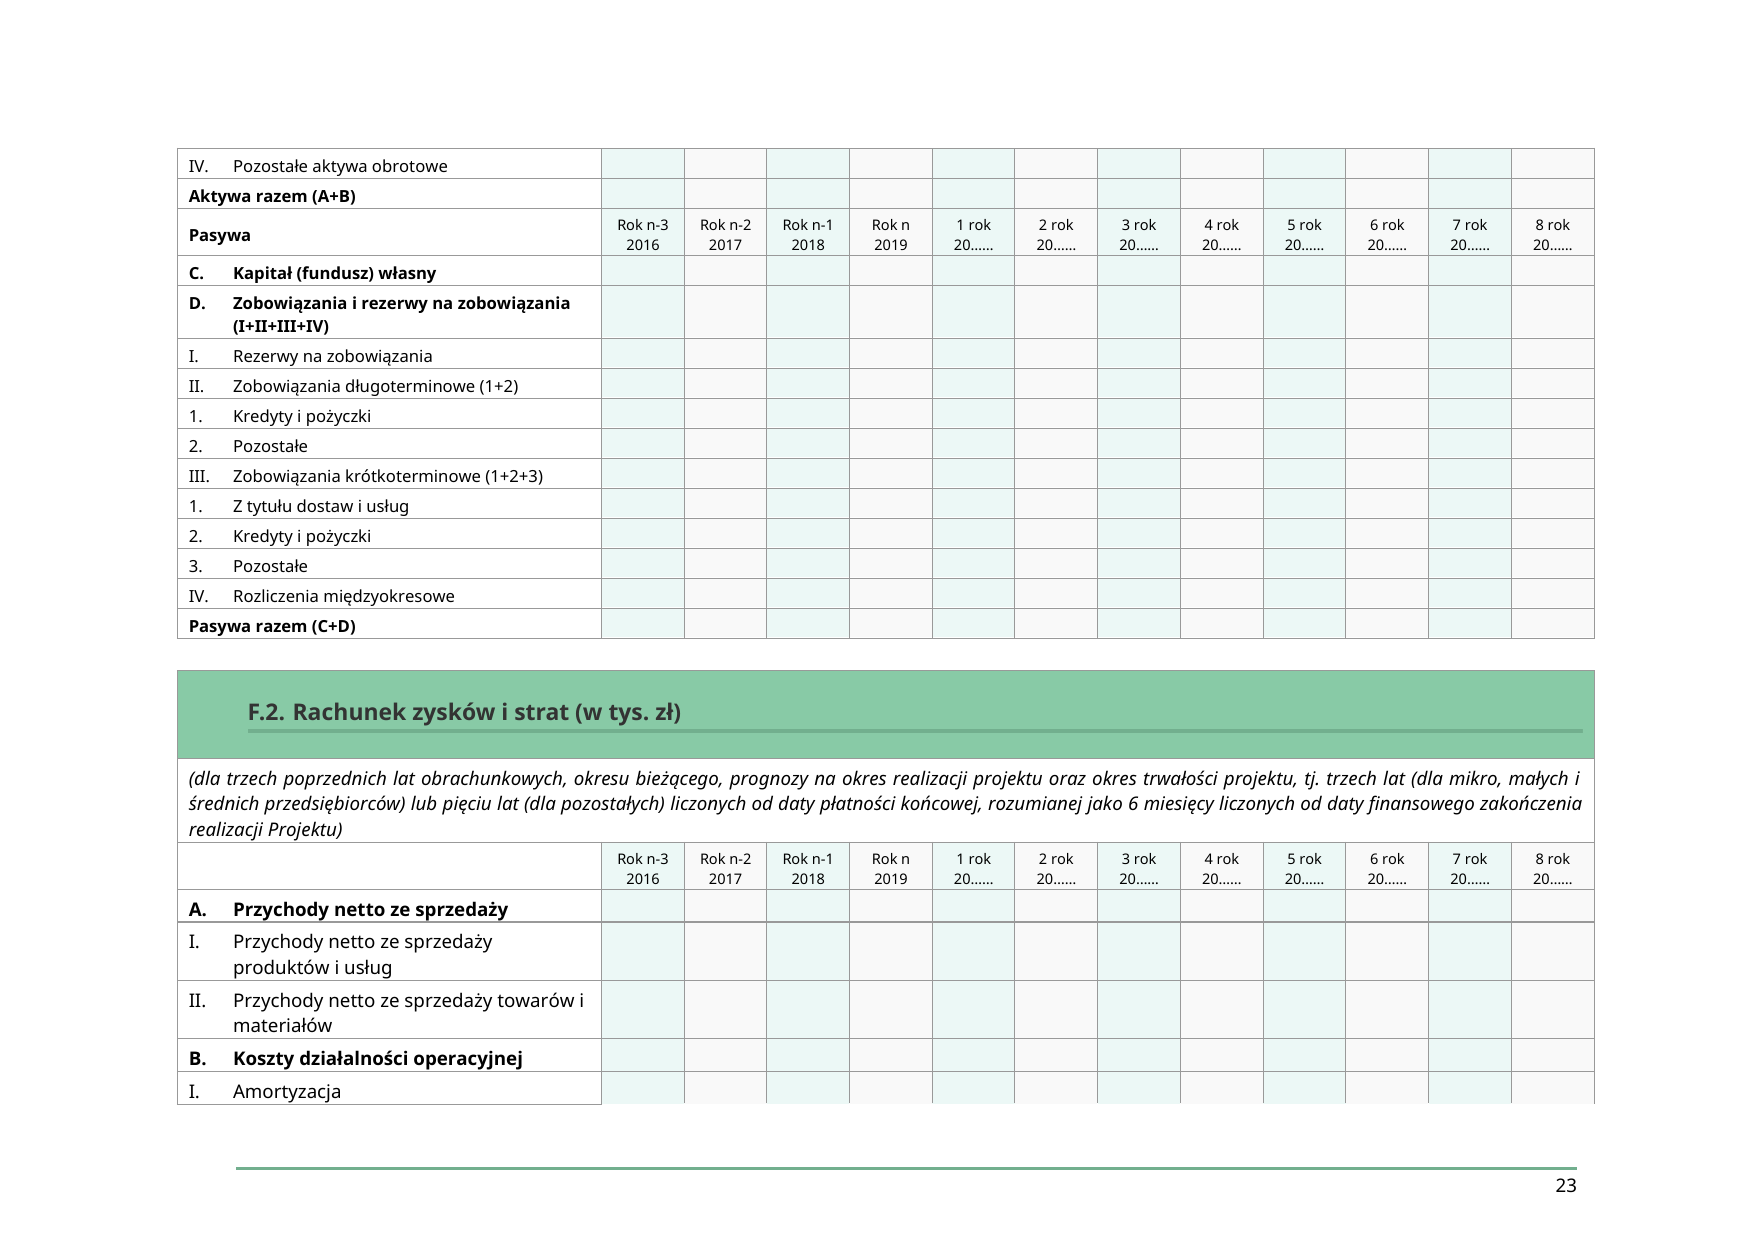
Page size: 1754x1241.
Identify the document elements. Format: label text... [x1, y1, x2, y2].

table_cell [1429, 981, 1511, 1038]
table_cell IV. Rozliczenia międzyokresowe [178, 579, 601, 607]
table_cell [1098, 256, 1180, 285]
table_cell [685, 1039, 766, 1071]
table_cell [1346, 149, 1428, 178]
table_cell [1429, 1072, 1511, 1104]
table_cell [685, 981, 766, 1038]
table_cell [602, 399, 684, 427]
table_cell [602, 286, 684, 337]
table_cell [1264, 369, 1345, 397]
table_cell [933, 609, 1014, 637]
table_cell 8 rok 20…… [1512, 843, 1594, 889]
table_cell [602, 579, 684, 607]
table_cell [1015, 890, 1097, 921]
table_cell Rok n-2 2017 [685, 843, 766, 889]
table_cell [685, 549, 766, 577]
table_cell [1264, 149, 1345, 178]
table_cell [685, 579, 766, 607]
table_cell [1098, 519, 1180, 547]
table_cell [1264, 459, 1345, 487]
table_cell [933, 923, 1014, 980]
table_cell A. Przychody netto ze sprzedaży [178, 890, 601, 921]
table_cell [1098, 459, 1180, 487]
table_cell [1346, 339, 1428, 367]
table_cell [1181, 549, 1263, 577]
table_cell 6 rok 20…… [1346, 843, 1428, 889]
table_cell [850, 579, 932, 607]
table_cell [767, 459, 849, 487]
table_cell [1015, 1039, 1097, 1071]
table_cell [685, 429, 766, 457]
table_cell [1098, 1039, 1180, 1071]
table_cell [767, 579, 849, 607]
table_cell [933, 890, 1014, 921]
table_cell [850, 489, 932, 517]
table_cell [1429, 369, 1511, 397]
table_cell [602, 923, 684, 980]
table_cell [767, 1039, 849, 1071]
table_cell [850, 429, 932, 457]
table_cell 3 rok 20…… [1098, 843, 1180, 889]
table_cell [1015, 549, 1097, 577]
table_cell [1512, 256, 1594, 285]
table_cell [767, 923, 849, 980]
table_cell [1098, 890, 1180, 921]
table_cell [602, 429, 684, 457]
table_cell [849, 1072, 932, 1104]
table_cell [850, 179, 932, 208]
table_cell [1346, 549, 1428, 577]
table_cell [1512, 399, 1594, 427]
table_cell [1264, 1039, 1345, 1071]
table_cell [1181, 1039, 1263, 1071]
table_cell 2 rok 20…… [1015, 209, 1097, 255]
table_cell I. Rezerwy na zobowiązania [178, 339, 601, 367]
table_cell [1346, 369, 1428, 397]
table_cell [1429, 890, 1511, 921]
table_cell [1015, 609, 1097, 637]
table_cell [1429, 149, 1511, 178]
table_cell [1098, 429, 1180, 457]
table_cell [1264, 489, 1345, 517]
table_cell [1512, 149, 1594, 178]
table_cell [850, 981, 932, 1038]
table_cell 5 rok 20…… [1264, 843, 1345, 889]
table_cell [1181, 519, 1263, 547]
table_cell [1346, 1039, 1428, 1071]
table_cell Rok n-2 2017 [685, 209, 766, 255]
table_cell [1181, 179, 1263, 208]
table_cell [850, 286, 932, 337]
table_cell [850, 923, 932, 980]
table_cell [1181, 369, 1263, 397]
table_cell [1512, 459, 1594, 487]
table_cell [685, 609, 766, 637]
table_cell [850, 519, 932, 547]
table_cell [1264, 256, 1345, 285]
table_cell [767, 149, 849, 178]
table_cell [685, 399, 766, 427]
table_cell 2. Kredyty i pożyczki [178, 519, 601, 547]
table_cell [1512, 489, 1594, 517]
table_cell [1098, 1072, 1180, 1104]
table_cell [1346, 890, 1428, 921]
table_cell [850, 1039, 932, 1071]
table_cell [1015, 459, 1097, 487]
table_cell [933, 519, 1014, 547]
table_cell [1015, 579, 1097, 607]
table_cell [1512, 429, 1594, 457]
table_cell [1015, 1072, 1097, 1104]
table_cell [1098, 286, 1180, 337]
table_cell Pasywa razem (C+D) [178, 609, 601, 637]
table_cell [685, 459, 766, 487]
table_cell 5 rok 20…… [1264, 209, 1345, 255]
table_cell [767, 369, 849, 397]
table_cell [1181, 286, 1263, 337]
table_cell [1346, 286, 1428, 337]
table_cell [1264, 399, 1345, 427]
table_cell 7 rok 20…… [1429, 209, 1511, 255]
table_cell [602, 1072, 684, 1104]
table_cell [685, 256, 766, 285]
table_cell [1512, 609, 1594, 637]
table_cell Rok n-3 2016 [602, 843, 684, 889]
table_cell 1. Z tytułu dostaw i usług [178, 489, 601, 517]
table_cell [1346, 459, 1428, 487]
table_cell [933, 149, 1014, 178]
table_cell [685, 369, 766, 397]
table_cell [767, 256, 849, 285]
table_cell [1098, 179, 1180, 208]
table_cell 4 rok 20…… [1181, 209, 1263, 255]
table_cell [602, 489, 684, 517]
table_cell [1098, 489, 1180, 517]
table_cell Rok n-1 2018 [767, 843, 849, 889]
table_cell [1264, 339, 1345, 367]
table_cell [767, 519, 849, 547]
table_cell [1264, 579, 1345, 607]
table_cell [602, 609, 684, 637]
table_cell [602, 519, 684, 547]
table_cell III. Zobowiązania krótkoterminowe (1+2+3) [178, 459, 601, 487]
table_cell 3. Pozostałe [178, 549, 601, 577]
table_cell [1015, 286, 1097, 337]
table_cell [1098, 339, 1180, 367]
table_cell [1512, 981, 1594, 1038]
table_cell [1429, 579, 1511, 607]
table_cell [1429, 519, 1511, 547]
table_cell [1429, 429, 1511, 457]
table_cell [1181, 579, 1263, 607]
table_cell D. Zobowiązania i rezerwy na zobowiązania (I+II+III+IV) [178, 286, 601, 337]
table_cell Pasywa [178, 209, 601, 255]
table_cell [1264, 549, 1345, 577]
table_cell Rok n-1 2018 [767, 209, 849, 255]
table_cell [1264, 519, 1345, 547]
table_cell [1346, 256, 1428, 285]
table_cell [767, 890, 849, 921]
table_cell [1429, 256, 1511, 285]
table_cell [1346, 429, 1428, 457]
table_cell [850, 149, 932, 178]
table_cell [602, 179, 684, 208]
table_cell [1429, 923, 1511, 980]
table_cell [1015, 149, 1097, 178]
table_cell [1429, 179, 1511, 208]
table_cell [1181, 256, 1263, 285]
table_cell 7 rok 20…… [1429, 843, 1511, 889]
table_cell C. Kapitał (fundusz) własny [178, 256, 601, 285]
table_cell I. Amortyzacja [178, 1072, 601, 1104]
table_cell [1429, 399, 1511, 427]
table_cell 2. Pozostałe [178, 429, 601, 457]
table_cell Rok n 2019 [850, 843, 932, 889]
table_cell [850, 609, 932, 637]
table_cell [602, 339, 684, 367]
table_cell [1264, 179, 1345, 208]
table_cell [933, 399, 1014, 427]
table_cell [1098, 369, 1180, 397]
table_cell [933, 256, 1014, 285]
table_cell [1181, 923, 1263, 980]
table_cell [933, 286, 1014, 337]
table_cell 1 rok 20…… [933, 209, 1014, 255]
table_cell [1181, 149, 1263, 178]
table_cell [1346, 489, 1428, 517]
table_cell [933, 981, 1014, 1038]
table_cell [1181, 489, 1263, 517]
table_cell [1511, 1072, 1594, 1104]
table_cell Aktywa razem (A+B) [178, 179, 601, 208]
table_cell [933, 179, 1014, 208]
table_cell 2 rok 20…… [1015, 843, 1097, 889]
table_cell [1346, 1072, 1428, 1104]
table_cell [1015, 179, 1097, 208]
table_cell Rok n-3 2016 [602, 209, 684, 255]
table_cell [1429, 489, 1511, 517]
table_cell I. Przychody netto ze sprzedaży produktów i usług [178, 923, 601, 980]
table_cell [1512, 579, 1594, 607]
table_cell [933, 579, 1014, 607]
table_cell [1346, 519, 1428, 547]
table_cell 6 rok 20…… [1346, 209, 1428, 255]
table_cell [602, 549, 684, 577]
table_cell [1429, 549, 1511, 577]
table_cell [1512, 1039, 1594, 1071]
table_cell [1015, 339, 1097, 367]
table_cell 4 rok 20…… [1181, 843, 1263, 889]
table_cell [850, 549, 932, 577]
table_cell [1429, 1039, 1511, 1071]
table_cell [933, 429, 1014, 457]
table_cell [1429, 459, 1511, 487]
table_cell [685, 923, 766, 980]
table_cell [1263, 1072, 1346, 1104]
table_cell [933, 369, 1014, 397]
table_cell [685, 149, 766, 178]
table_cell [684, 1072, 767, 1104]
table_cell [767, 399, 849, 427]
table_cell [1098, 609, 1180, 637]
table_cell [1512, 519, 1594, 547]
table_cell [1512, 890, 1594, 921]
table_cell [602, 369, 684, 397]
table_cell [767, 981, 849, 1038]
table_cell (dla trzech poprzednich lat obrachunkowych, okresu bieżącego, prognozy na okres realizacji projektu oraz okres trwałości projektu, tj. trzech lat (dla mikro, małych i średnich przedsiębiorców) lub pięciu lat (dla pozostałych) liczonych od daty płatności końcowej, rozumianej jako 6 miesięcy liczonych od daty finansowego zakończenia realizacji Projektu) [178, 759, 1594, 842]
table_cell [1015, 256, 1097, 285]
table_cell [602, 1039, 684, 1071]
table_cell 8 rok 20…… [1512, 209, 1594, 255]
table_cell [1346, 579, 1428, 607]
table_cell [602, 981, 684, 1038]
table_cell [767, 286, 849, 337]
table_cell [602, 256, 684, 285]
table_cell [933, 339, 1014, 367]
table_cell [850, 399, 932, 427]
table_cell [767, 339, 849, 367]
table_cell [1181, 429, 1263, 457]
table_cell [1098, 923, 1180, 980]
table_cell [1098, 399, 1180, 427]
table_cell [1098, 549, 1180, 577]
table_cell [1098, 579, 1180, 607]
table_cell [1346, 923, 1428, 980]
table_cell [933, 549, 1014, 577]
table_cell [1346, 399, 1428, 427]
table_cell [932, 1072, 1015, 1104]
table_cell [1264, 286, 1345, 337]
table_cell [685, 890, 766, 921]
table_cell [1346, 179, 1428, 208]
table_cell [178, 843, 601, 889]
table_cell [767, 489, 849, 517]
table_cell [1015, 923, 1097, 980]
table_cell [850, 890, 932, 921]
table_cell [602, 459, 684, 487]
table_cell [685, 489, 766, 517]
table_cell [1512, 369, 1594, 397]
table_cell II. Przychody netto ze sprzedaży towarów i materiałów [178, 981, 601, 1038]
table_cell [1264, 609, 1345, 637]
table_cell [1015, 981, 1097, 1038]
table_cell [1181, 609, 1263, 637]
table_cell [767, 1072, 849, 1104]
table_cell [1429, 339, 1511, 367]
table_cell [602, 890, 684, 921]
table_cell [1264, 429, 1345, 457]
table_cell B. Koszty działalności operacyjnej [178, 1039, 601, 1071]
table_cell [1264, 981, 1345, 1038]
table_cell II. Zobowiązania długoterminowe (1+2) [178, 369, 601, 397]
table_cell [1098, 981, 1180, 1038]
table_cell [1015, 519, 1097, 547]
table_cell [933, 1039, 1014, 1071]
table_cell [1180, 1072, 1263, 1104]
table_cell [685, 179, 766, 208]
table_cell [1098, 149, 1180, 178]
table_cell [767, 609, 849, 637]
table_cell [1512, 923, 1594, 980]
table_cell [1512, 339, 1594, 367]
table_cell [602, 149, 684, 178]
table_cell [1512, 549, 1594, 577]
table_cell 1. Kredyty i pożyczki [178, 399, 601, 427]
table_cell [1512, 286, 1594, 337]
table_cell [1181, 981, 1263, 1038]
table_cell [1264, 923, 1345, 980]
table_cell [1015, 369, 1097, 397]
table_cell [1346, 981, 1428, 1038]
table_cell [1512, 179, 1594, 208]
table_cell [1181, 890, 1263, 921]
table_cell Rok n 2019 [850, 209, 932, 255]
table_cell 1 rok 20…… [933, 843, 1014, 889]
table_cell [850, 256, 932, 285]
table_cell [767, 179, 849, 208]
table_cell [1015, 399, 1097, 427]
table_cell [767, 429, 849, 457]
table_cell [850, 459, 932, 487]
table_cell [850, 369, 932, 397]
table_cell [767, 549, 849, 577]
table_cell [1181, 339, 1263, 367]
table_cell [685, 286, 766, 337]
table_cell [1346, 609, 1428, 637]
table_cell [685, 519, 766, 547]
table_cell [1181, 399, 1263, 427]
table_cell 3 rok 20…… [1098, 209, 1180, 255]
table_cell [1015, 489, 1097, 517]
table_cell IV. Pozostałe aktywa obrotowe [178, 149, 601, 178]
table_cell [1264, 890, 1345, 921]
table_cell [685, 339, 766, 367]
table_cell [1015, 429, 1097, 457]
table_cell [850, 339, 932, 367]
table_cell [1429, 609, 1511, 637]
table_cell [933, 489, 1014, 517]
table_cell [933, 459, 1014, 487]
table_header Rachunek zysków i strat (w tys. zł) [178, 671, 1594, 758]
table_cell [1181, 459, 1263, 487]
table_cell [1429, 286, 1511, 337]
